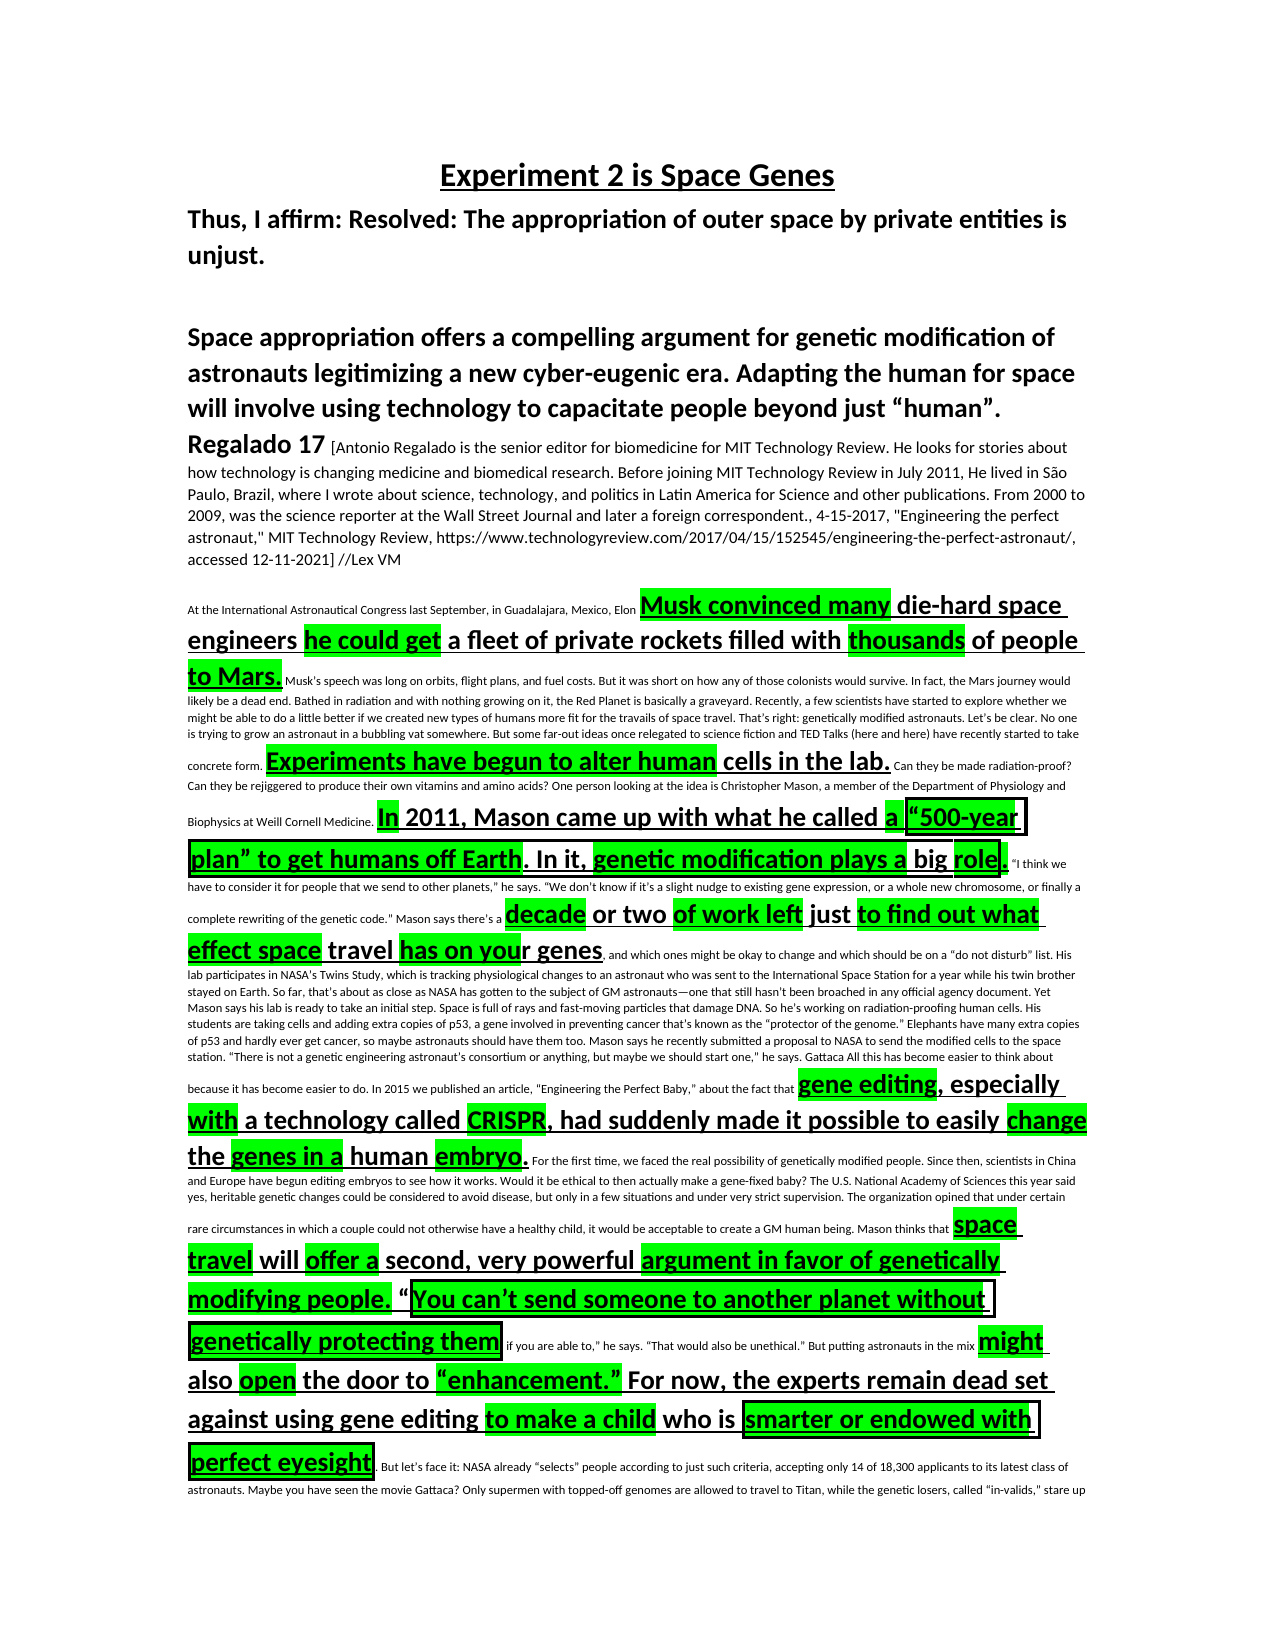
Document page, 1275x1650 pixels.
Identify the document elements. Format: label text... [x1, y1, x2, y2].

text Regalado 17 [Antonio Regalado is the senior editor for biomedicine for MIT Technology Review. He looks for stories about how technology is changing medicine and biomedical research. Before joining MIT Technology Review in July 2011, He lived in São Paulo, Brazil, where I wrote about science, technology, and politics in Latin America for Science and other publications. From 2000 to 2009, was the science reporter at the Wall Street Journal and later a foreign correspondent., 4-15-2017, "Engineering the perfect astronaut," MIT Technology Review, https://www.technologyreview.com/2017/04/15/152545/engineering-the-perfect-astronaut/, accessed 12-11-2021] //Lex VM [187, 427, 1087, 570]
subtitle Thus, I affirm: Resolved: The appropriation of outer space by private entities is unjust. [187, 202, 1087, 271]
subtitle Experiment 2 is Space Genes [187, 154, 1087, 195]
subtitle Space appropriation offers a compelling argument for genetic modification of astronauts legitimizing a new cyber-eugenic era. Adapting the human for space will involve using technology to capacitate people beyond just “human”. [187, 320, 1087, 425]
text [187, 1132, 1087, 1498]
